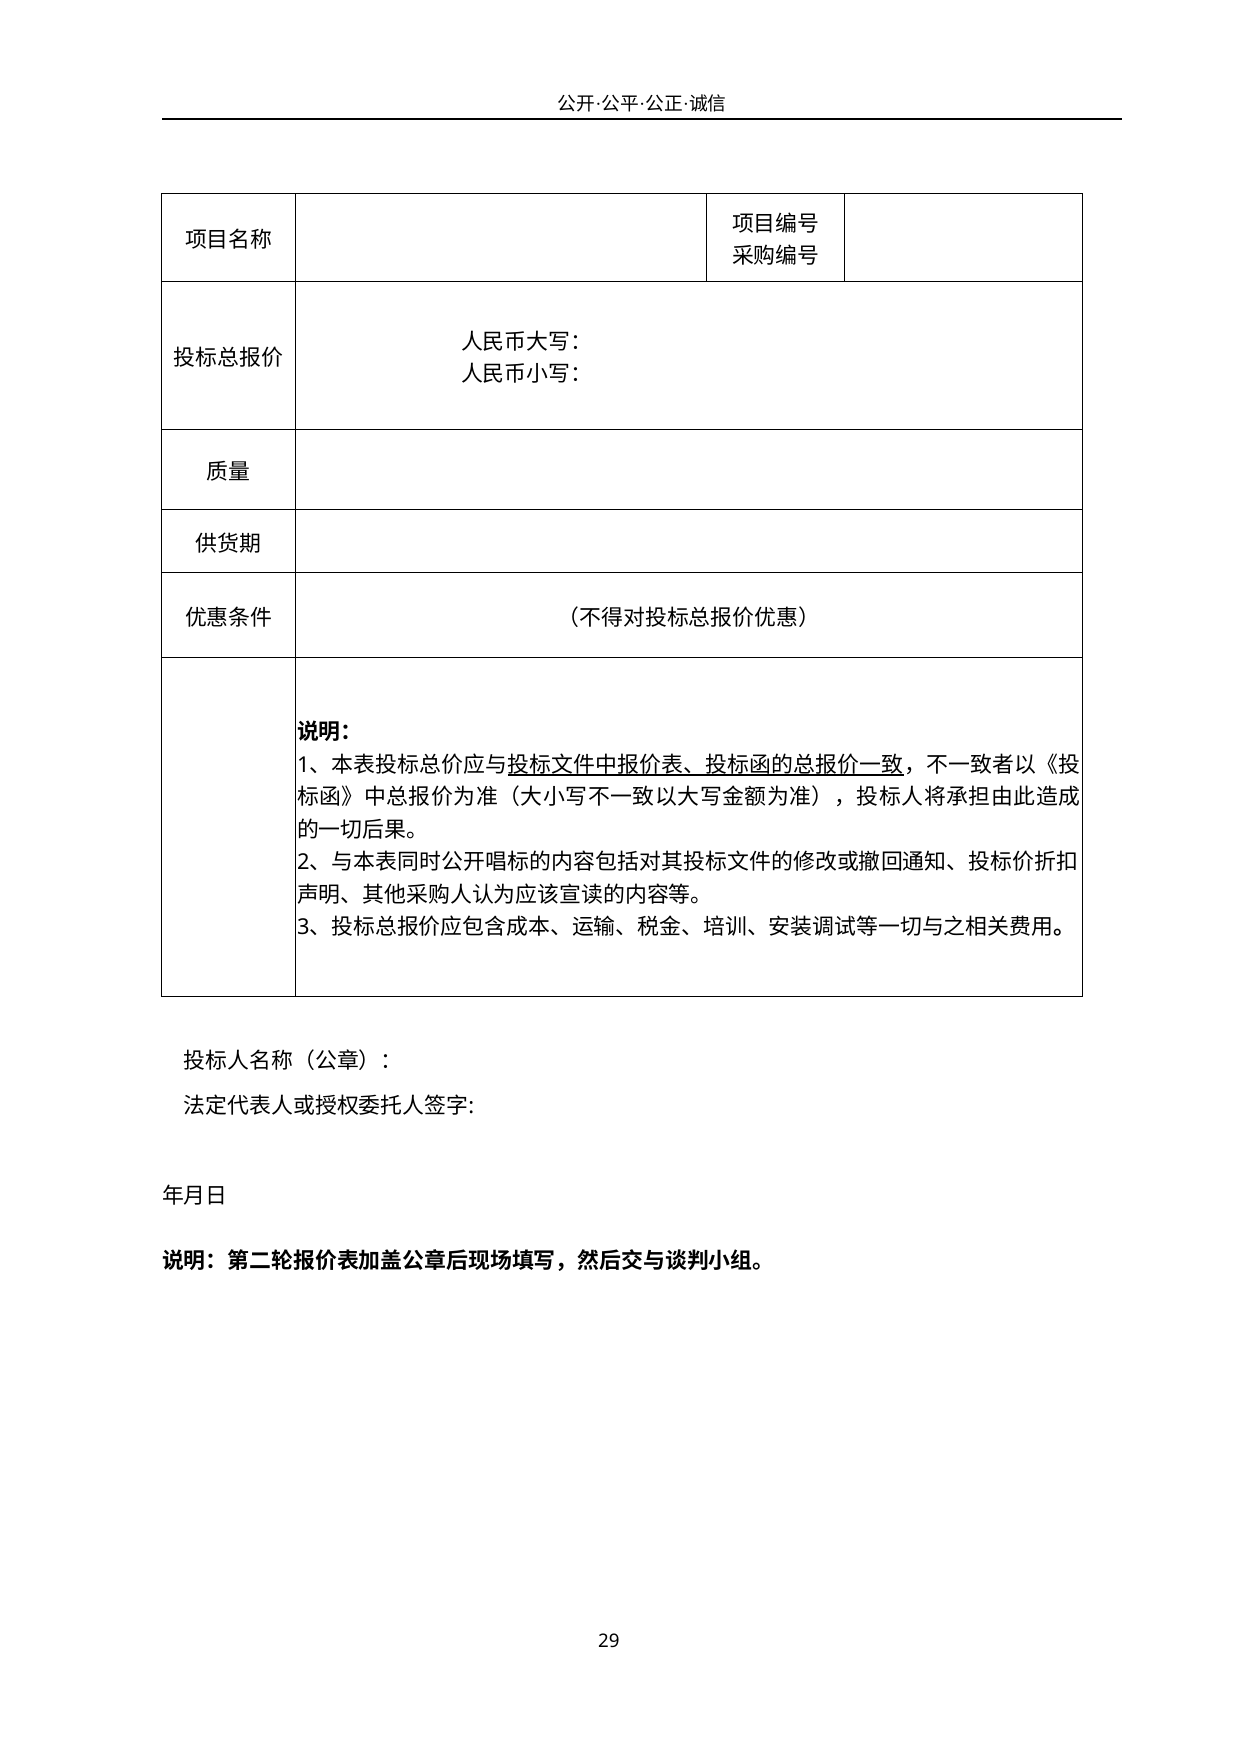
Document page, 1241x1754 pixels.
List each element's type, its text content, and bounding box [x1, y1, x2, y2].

table_cell 说明： 1、本表投标总价应与投标文件中报价表、投标函的总报价一致，不一致者以《投标函》中总报价为准（大小写不一致以大写金额为准），投标人将承担由此造成的一切后果。 2、与本表同时公开唱标的内容包括对其投标文件的修改或撤回通知、投标价折扣声明、其他采购人认为应该宣读的内容等。 3、投标总报价应包含成本、运输、税金、培训、安装调试等一切与之相关费用。 [296, 658, 1082, 996]
text 法定代表人或授权委托人签字: [162, 1087, 1122, 1120]
table_header 项目名称 [162, 194, 295, 281]
text 年月日 [162, 1177, 1122, 1210]
text 投标人名称（公章）： [162, 1042, 1122, 1075]
table_header 项目编号 采购编号 [707, 194, 844, 281]
text 说明：第二轮报价表加盖公章后现场填写，然后交与谈判小组。 [162, 1242, 1122, 1275]
table_header [296, 194, 706, 281]
table_cell 投标总报价 [162, 282, 295, 428]
table_cell （不得对投标总报价优惠） [296, 573, 1082, 657]
table_cell 人民币大写： 人民币小写： [296, 282, 1082, 428]
table_cell [162, 658, 295, 996]
table_cell 优惠条件 [162, 573, 295, 657]
table_cell 供货期 [162, 510, 295, 572]
table_cell [296, 430, 1082, 508]
table_cell [296, 510, 1082, 572]
table_cell 质量 [162, 430, 295, 508]
table_header [845, 194, 1082, 281]
